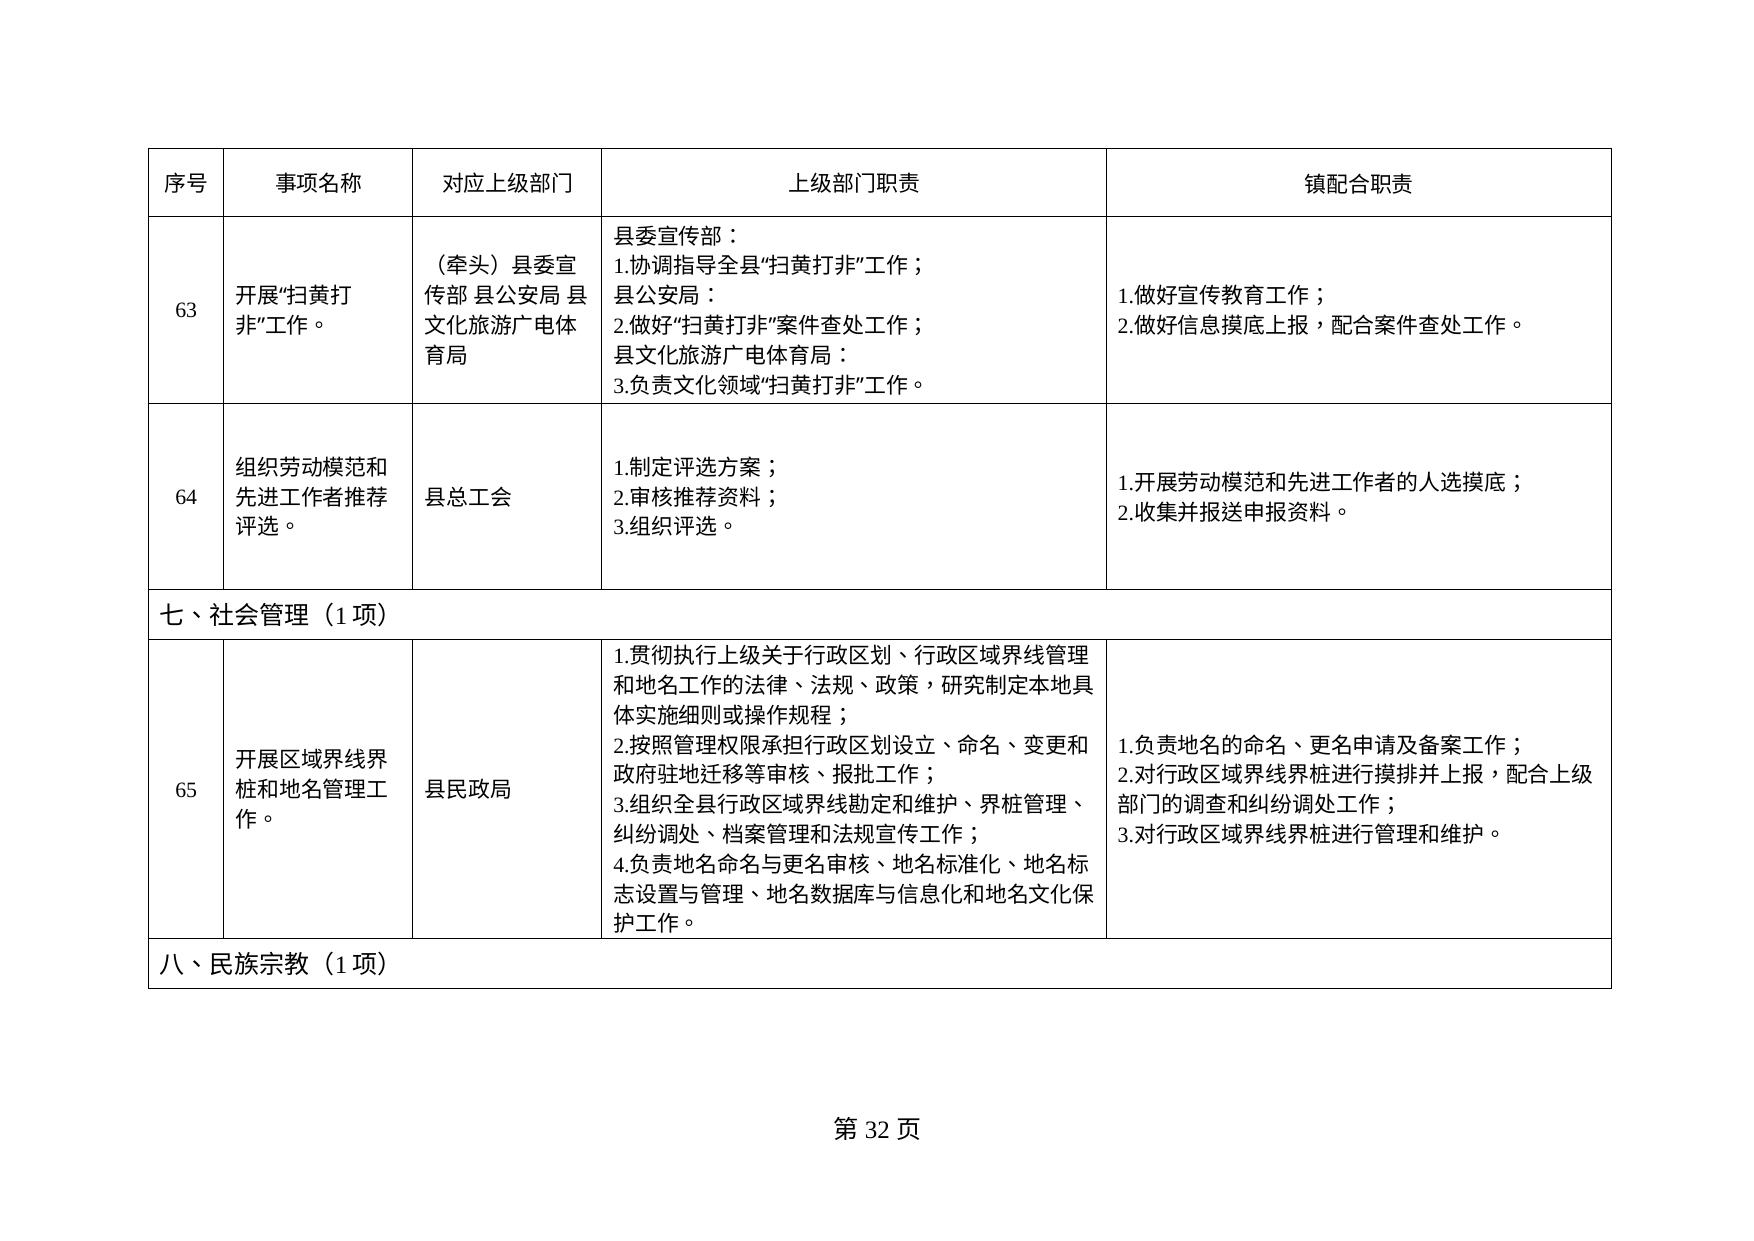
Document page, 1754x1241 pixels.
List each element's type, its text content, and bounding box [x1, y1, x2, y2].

table_cell 63 [149, 217, 223, 403]
table_header 镇配合职责 [1107, 149, 1611, 216]
table_cell 64 [149, 404, 223, 589]
table_cell 1.负责地名的命名、更名申请及备案工作； 2.对行政区域界线界桩进行摸排并上报，配合上级部门的调查和纠纷调处工作； 3.对行政区域界线界桩进行管理和维护。 [1107, 640, 1611, 938]
table_cell 1.开展劳动模范和先进工作者的人选摸底； 2.收集并报送申报资料。 [1107, 404, 1611, 589]
table_header 序号 [149, 149, 223, 216]
table_cell 县民政局 [413, 640, 601, 938]
table_cell 组织劳动模范和先进工作者推荐评选。 [224, 404, 412, 589]
table_cell 65 [149, 640, 223, 938]
table_cell 七、社会管理（1项） [149, 590, 1611, 639]
table_header 对应上级部门 [413, 149, 601, 216]
table_cell （牵头）县委宣传部 县公安局 县文化旅游广电体育局 [413, 217, 601, 403]
table_cell 1.贯彻执行上级关于行政区划、行政区域界线管理和地名工作的法律、法规、政策，研究制定本地具体实施细则或操作规程； 2.按照管理权限承担行政区划设立、命名、变更和政府驻地迁移等审核、报批工作； 3.组织全县行政区域界线勘定和维护、界桩管理、纠纷调处、档案管理和法规宣传工作； 4.负责地名命名与更名审核、地名标准化、地名标志设置与管理、地名数据库与信息化和地名文化保护工作。 [602, 640, 1106, 938]
table_cell 1.制定评选方案； 2.审核推荐资料； 3.组织评选。 [602, 404, 1106, 589]
table_cell 开展“扫黄打非”工作。 [224, 217, 412, 403]
table_cell 八、民族宗教（1项） [149, 939, 1611, 988]
table_cell 县委宣传部： 1.协调指导全县“扫黄打非”工作； 县公安局： 2.做好“扫黄打非”案件查处工作； 县文化旅游广电体育局： 3.负责文化领域“扫黄打非”工作。 [602, 217, 1106, 403]
table_cell 县总工会 [413, 404, 601, 589]
table_cell 开展区域界线界桩和地名管理工作。 [224, 640, 412, 938]
table_header 事项名称 [224, 149, 412, 216]
table_header 上级部门职责 [602, 149, 1106, 216]
table_cell 1.做好宣传教育工作； 2.做好信息摸底上报，配合案件查处工作。 [1107, 217, 1611, 403]
